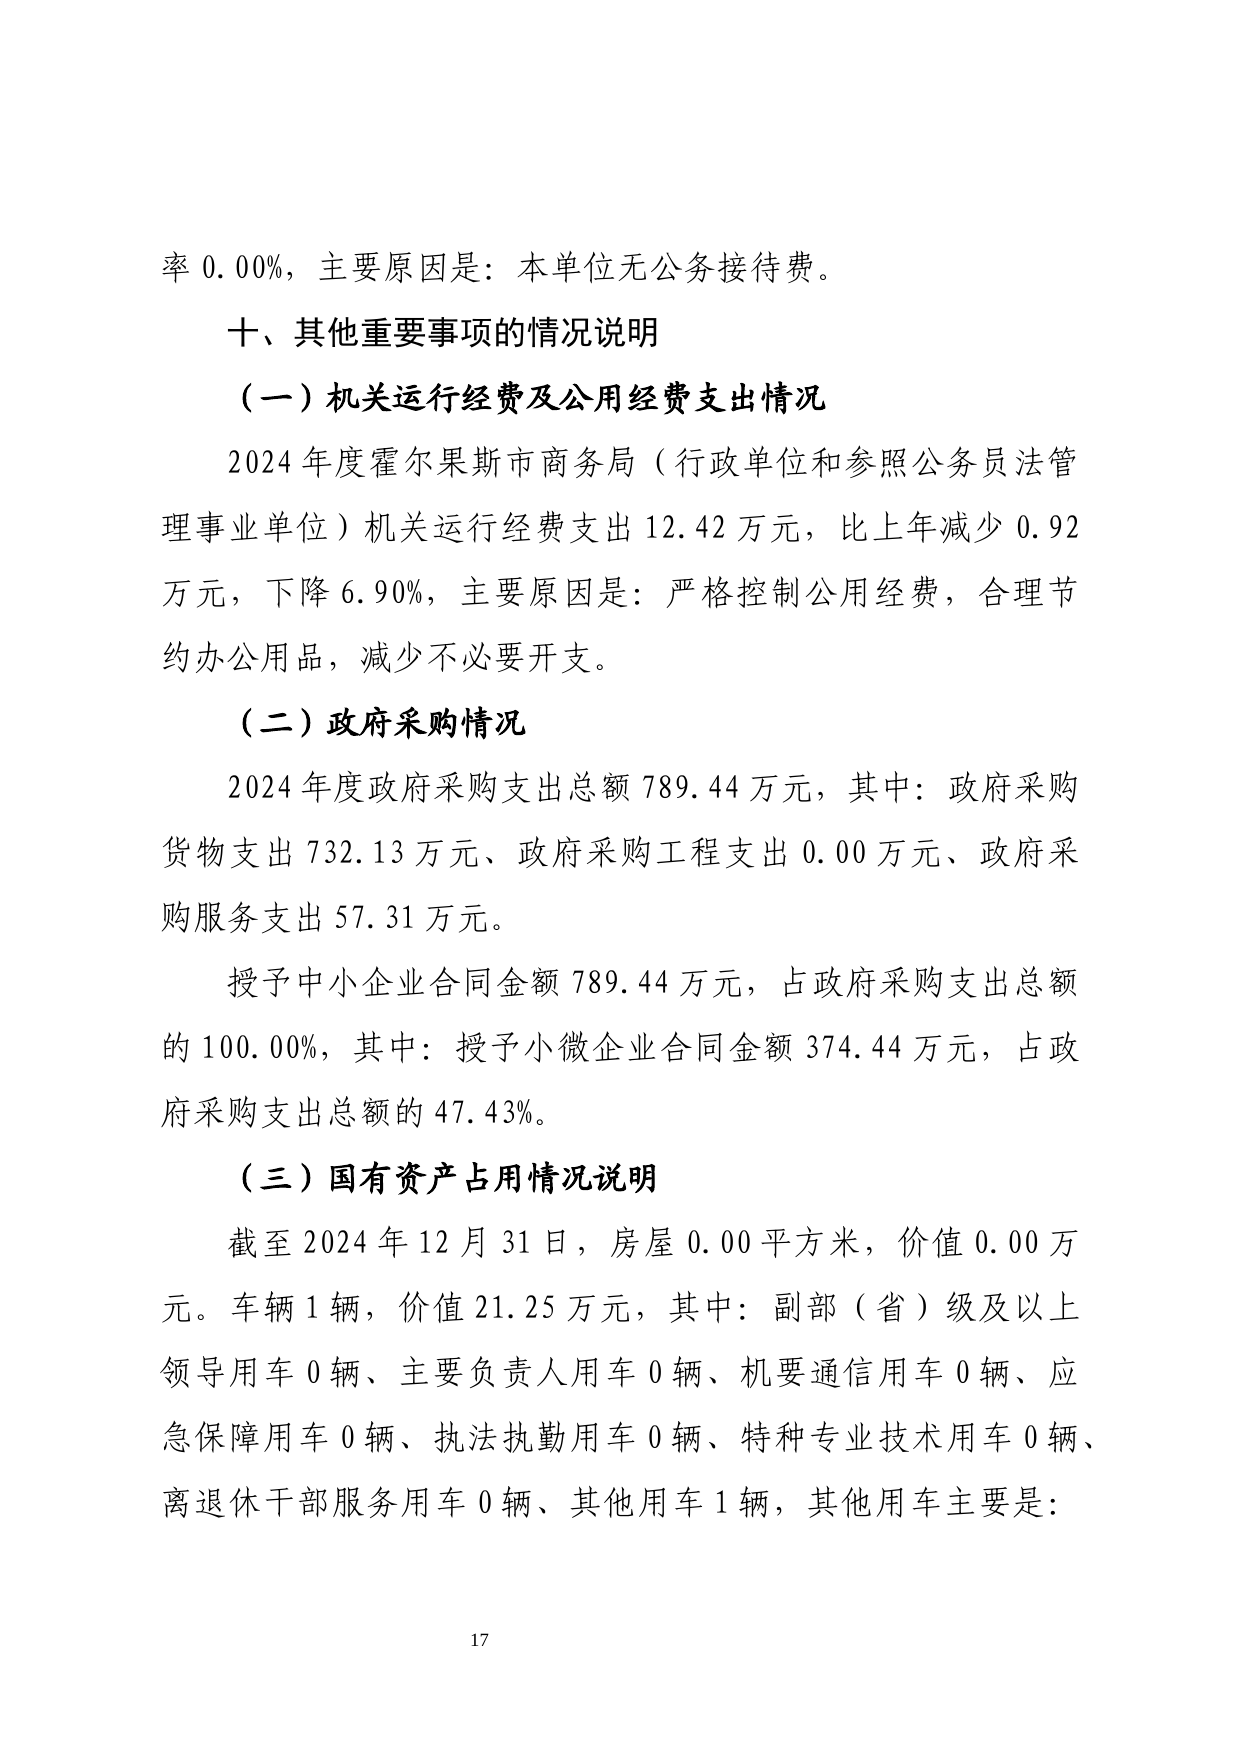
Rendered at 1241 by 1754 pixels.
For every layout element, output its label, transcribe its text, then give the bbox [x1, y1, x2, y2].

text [159, 1208, 1081, 1533]
text 授予中小企业合同金额789.44万元，占政府采购支出总额的100.00%，其中：授予小微企业合同金额374.44万元，占政府采购支出总额的47.43%。 [159, 948, 1081, 1143]
text 十、其他重要事项的情况说明 [159, 298, 1081, 363]
text （一）机关运行经费及公用经费支出情况 [159, 363, 1081, 428]
text （三）国有资产占用情况说明 [159, 1143, 1081, 1208]
text 2024年度政府采购支出总额789.44万元，其中：政府采购货物支出732.13万元、政府采购工程支出0.00万元、政府采购服务支出57.31万元。 [159, 753, 1081, 948]
text （二）政府采购情况 [159, 688, 1081, 753]
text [159, 233, 1081, 298]
text 2024年度霍尔果斯市商务局（行政单位和参照公务员法管理事业单位）机关运行经费支出12.42万元，比上年减少0.92万元，下降6.90%，主要原因是：严格控制公用经费，合理节约办公用品，减少不必要开支。 [159, 428, 1081, 688]
